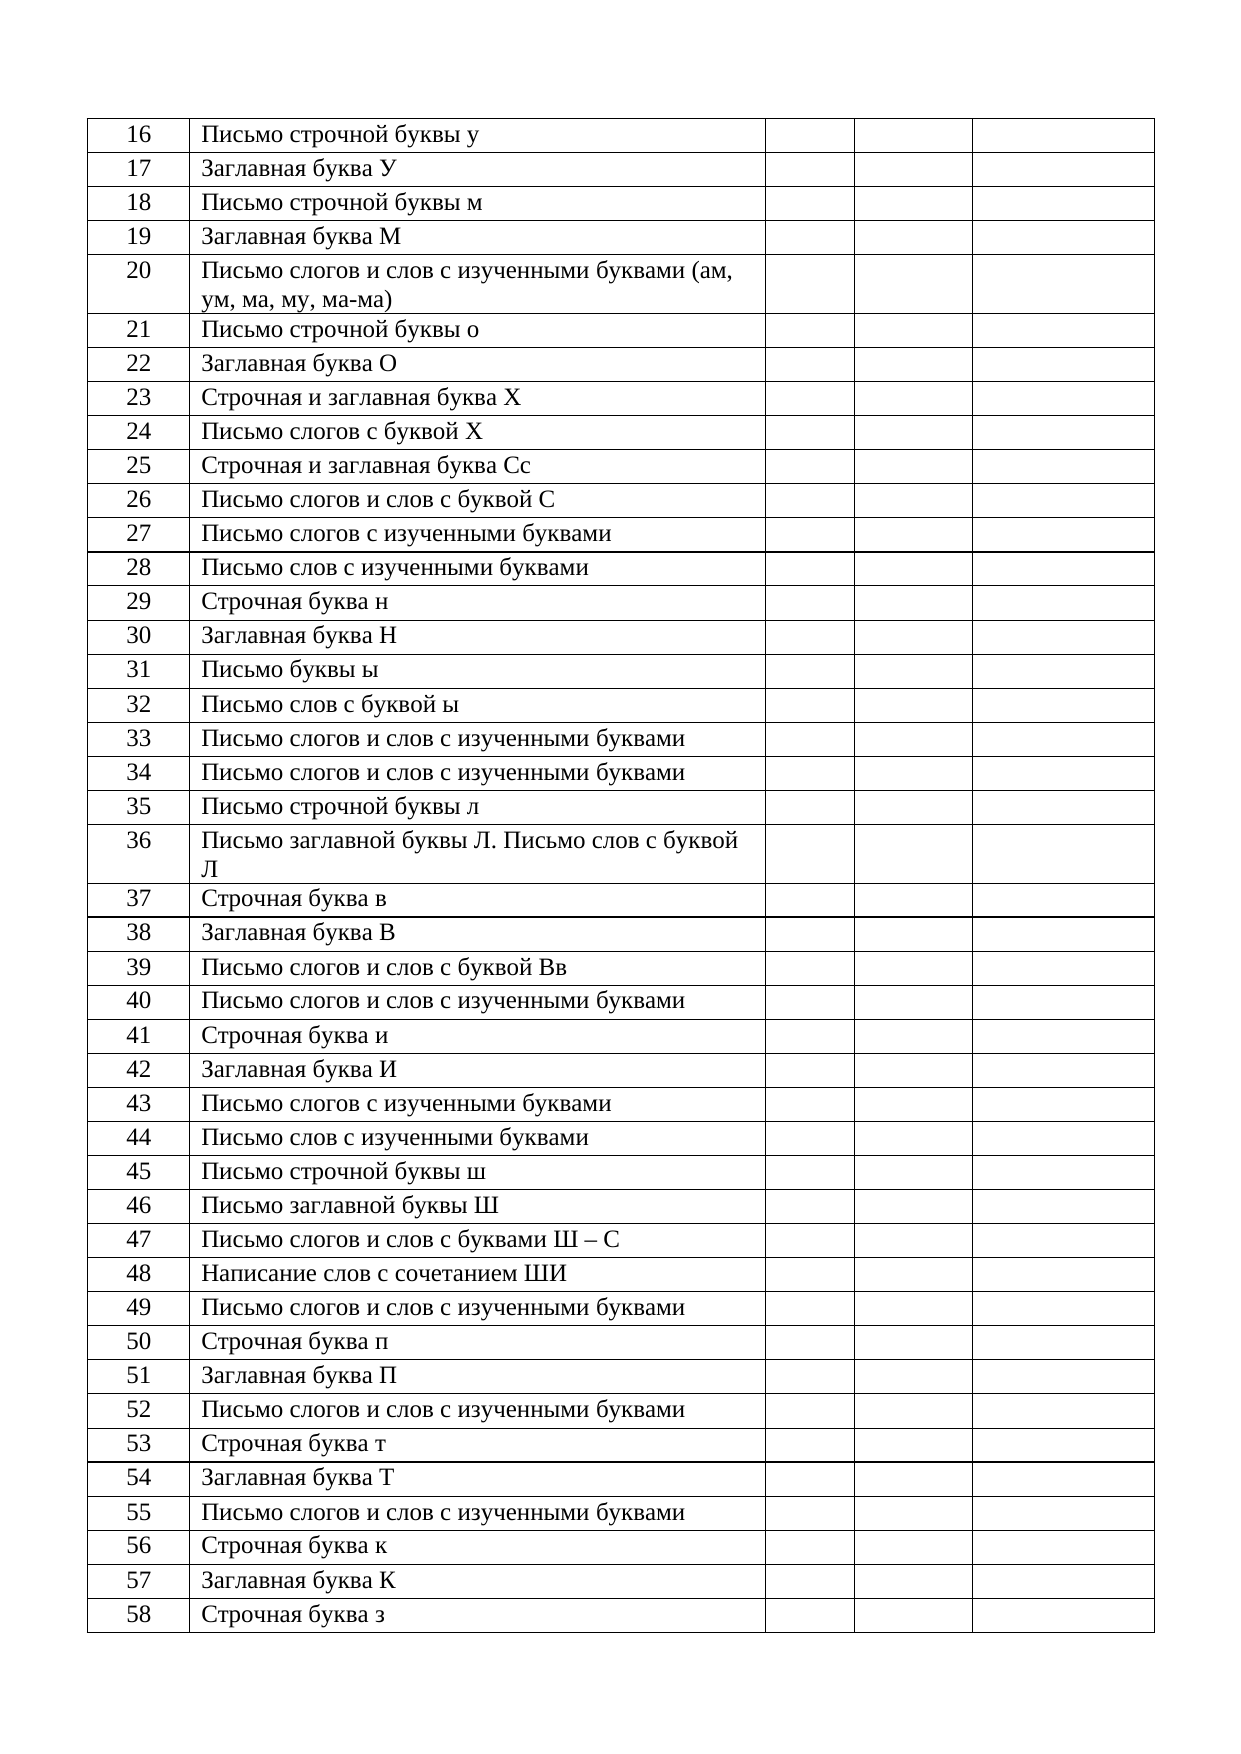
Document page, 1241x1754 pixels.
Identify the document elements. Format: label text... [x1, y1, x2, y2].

table_cell [973, 553, 1154, 585]
table_cell Заглавная буква В [190, 918, 765, 951]
table_cell Заглавная буква П [190, 1360, 765, 1393]
table_cell [973, 518, 1154, 551]
table_cell 24 [88, 416, 189, 449]
table_cell [973, 723, 1154, 756]
table_cell [973, 1190, 1154, 1223]
table_cell 23 [88, 382, 189, 415]
table_cell [973, 314, 1154, 347]
table_cell [973, 586, 1154, 619]
table_cell [855, 255, 972, 313]
table_cell [855, 518, 972, 551]
table_cell [766, 1088, 854, 1121]
table_cell Заглавная буква Н [190, 621, 765, 653]
table_cell 27 [88, 518, 189, 551]
table_cell [766, 1020, 854, 1053]
table_cell [973, 1429, 1154, 1461]
table_cell 18 [88, 187, 189, 220]
table_cell [766, 153, 854, 186]
table_cell [855, 348, 972, 381]
table_cell Строчная буква т [190, 1429, 765, 1461]
table_cell [855, 586, 972, 619]
table_cell 43 [88, 1088, 189, 1121]
table_cell [855, 1292, 972, 1325]
table_cell [766, 791, 854, 824]
table_cell [855, 1531, 972, 1564]
table_cell [766, 314, 854, 347]
table_cell [766, 119, 854, 152]
table_cell [973, 450, 1154, 483]
table_cell Письмо заглавной буквы Л. Письмо слов с буквой Л [190, 825, 765, 882]
table_cell [766, 1292, 854, 1325]
table_cell 22 [88, 348, 189, 381]
table_cell 16 [88, 119, 189, 152]
table_cell [766, 1565, 854, 1598]
table_cell 41 [88, 1020, 189, 1053]
table_cell [766, 655, 854, 688]
table_cell [855, 1463, 972, 1496]
table_cell [973, 1054, 1154, 1087]
table_cell [855, 221, 972, 254]
table_cell [855, 884, 972, 916]
table_cell Письмо слогов и слов с изученными буквами [190, 1292, 765, 1325]
table_cell [855, 153, 972, 186]
table_cell [766, 187, 854, 220]
table_cell [855, 187, 972, 220]
table_cell [855, 1326, 972, 1359]
table_cell [973, 382, 1154, 415]
table_cell Письмо буквы ы [190, 655, 765, 688]
table_cell [973, 1156, 1154, 1189]
table_cell Строчная буква к [190, 1531, 765, 1564]
table_cell [766, 825, 854, 882]
table_cell Заглавная буква К [190, 1565, 765, 1598]
table_cell 28 [88, 553, 189, 585]
table_cell 49 [88, 1292, 189, 1325]
table_cell Письмо слов с изученными буквами [190, 553, 765, 585]
table_cell 39 [88, 952, 189, 984]
table_cell [766, 1531, 854, 1564]
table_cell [190, 1394, 765, 1427]
table_cell [973, 1326, 1154, 1359]
table_cell 32 [88, 689, 189, 722]
table_cell [973, 621, 1154, 653]
table_cell [973, 153, 1154, 186]
table_cell [855, 621, 972, 653]
table_cell [973, 1531, 1154, 1564]
table_cell [766, 1122, 854, 1155]
table_cell [855, 757, 972, 790]
table_cell [855, 553, 972, 585]
table_cell [973, 1258, 1154, 1291]
table_cell [766, 621, 854, 653]
table_cell [855, 119, 972, 152]
table_cell Письмо слогов и слов с изученными буквами [190, 757, 765, 790]
table_cell [766, 1599, 854, 1632]
table_cell Письмо слогов с буквой X [190, 416, 765, 449]
table_cell Написание слов с сочетанием ШИ [190, 1258, 765, 1291]
table_cell [855, 1224, 972, 1257]
table_cell [973, 1292, 1154, 1325]
table_cell 21 [88, 314, 189, 347]
table_cell [855, 416, 972, 449]
table_cell Заглавная буква У [190, 153, 765, 186]
table_cell [855, 450, 972, 483]
table_cell [766, 450, 854, 483]
table_cell 58 [88, 1599, 189, 1632]
table_cell [855, 1088, 972, 1121]
table_cell 55 [88, 1497, 189, 1529]
table_cell [766, 1156, 854, 1189]
table_cell [973, 119, 1154, 152]
table_cell [855, 952, 972, 984]
table_cell [855, 1360, 972, 1393]
table_cell Заглавная буква О [190, 348, 765, 381]
table_cell [973, 416, 1154, 449]
table_cell [766, 884, 854, 916]
table_cell 33 [88, 723, 189, 756]
table_cell [973, 1088, 1154, 1121]
table_cell [766, 1429, 854, 1461]
table_cell Письмо слогов и слов с изученными буквами [190, 723, 765, 756]
table_cell [855, 1394, 972, 1427]
table_cell [766, 416, 854, 449]
table_cell 51 [88, 1360, 189, 1393]
table_cell Письмо строчной буквы м [190, 187, 765, 220]
table_cell [766, 348, 854, 381]
table_cell 50 [88, 1326, 189, 1359]
table_cell 38 [88, 918, 189, 951]
table_cell [973, 1394, 1154, 1427]
table_cell [973, 484, 1154, 517]
table_cell [766, 553, 854, 585]
table_cell [855, 1599, 972, 1632]
table_cell Строчная и заглавная буква Х [190, 382, 765, 415]
table_cell [855, 689, 972, 722]
table_cell [973, 952, 1154, 984]
table_cell Строчная буква п [190, 1326, 765, 1359]
table_cell [973, 348, 1154, 381]
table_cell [190, 1497, 765, 1529]
table_cell 30 [88, 621, 189, 653]
table_cell [855, 918, 972, 951]
table_cell [766, 1224, 854, 1257]
table_cell [855, 484, 972, 517]
table_cell [973, 918, 1154, 951]
table_cell 52 [88, 1394, 189, 1427]
table_cell Письмо слогов и слов с буквами Ш – С [190, 1224, 765, 1257]
table_cell [973, 1122, 1154, 1155]
table_cell [766, 1497, 854, 1529]
table_cell [973, 1497, 1154, 1529]
table_cell [973, 221, 1154, 254]
table_cell [766, 689, 854, 722]
table_cell Письмо слогов и слов с изученными буквами [190, 986, 765, 1019]
table_cell [766, 1054, 854, 1087]
table_cell [766, 1190, 854, 1223]
table_cell 17 [88, 153, 189, 186]
table_cell 35 [88, 791, 189, 824]
table_cell [855, 1429, 972, 1461]
table_cell [973, 1360, 1154, 1393]
table_cell Строчная буква в [190, 884, 765, 916]
table_cell 34 [88, 757, 189, 790]
table_cell 48 [88, 1258, 189, 1291]
table_cell Письмо слогов и слов с изученными буквами (ам, ум, ма, му, ма-ма) [190, 255, 765, 313]
table_cell [766, 1463, 854, 1496]
table_cell Письмо слогов с изученными буквами [190, 518, 765, 551]
table_cell [855, 723, 972, 756]
table_cell Письмо слов с изученными буквами [190, 1122, 765, 1155]
table_cell Строчная буква н [190, 586, 765, 619]
table_cell [766, 1258, 854, 1291]
table_cell [855, 382, 972, 415]
table_cell [973, 884, 1154, 916]
table_cell Письмо строчной буквы л [190, 791, 765, 824]
table_cell [766, 986, 854, 1019]
table_cell Заглавная буква М [190, 221, 765, 254]
table_cell 25 [88, 450, 189, 483]
table_cell [766, 757, 854, 790]
table_cell [973, 187, 1154, 220]
table_cell Письмо строчной буквы ш [190, 1156, 765, 1189]
table_cell [766, 952, 854, 984]
table_cell [973, 689, 1154, 722]
table_cell [766, 1360, 854, 1393]
table_cell [855, 1190, 972, 1223]
table_cell [766, 255, 854, 313]
table_cell Письмо строчной буквы о [190, 314, 765, 347]
table_cell 36 [88, 825, 189, 882]
table_cell [973, 986, 1154, 1019]
table_cell [855, 825, 972, 882]
table_cell 29 [88, 586, 189, 619]
table_cell 54 [88, 1463, 189, 1496]
table_cell [766, 221, 854, 254]
table_cell Письмо заглавной буквы Ш [190, 1190, 765, 1223]
table_cell Строчная и заглавная буква Сс [190, 450, 765, 483]
table_cell [766, 382, 854, 415]
table_cell 57 [88, 1565, 189, 1598]
table_cell [973, 1565, 1154, 1598]
table_cell Письмо строчной буквы у [190, 119, 765, 152]
table_cell 26 [88, 484, 189, 517]
table_cell 45 [88, 1156, 189, 1189]
table_cell 53 [88, 1429, 189, 1461]
table_cell [855, 1156, 972, 1189]
table_cell [973, 791, 1154, 824]
table_cell [855, 791, 972, 824]
table_cell [855, 655, 972, 688]
table_cell [766, 518, 854, 551]
table_cell [855, 314, 972, 347]
table_cell [766, 1326, 854, 1359]
table_cell [766, 484, 854, 517]
table_cell 19 [88, 221, 189, 254]
table_cell 46 [88, 1190, 189, 1223]
table_cell [855, 1122, 972, 1155]
table_cell [766, 1394, 854, 1427]
table_cell [973, 655, 1154, 688]
table_cell 44 [88, 1122, 189, 1155]
table_cell [973, 1224, 1154, 1257]
table_cell [766, 586, 854, 619]
table_cell [973, 825, 1154, 882]
table_cell Письмо слогов и слов с буквой Вв [190, 952, 765, 984]
table_cell 47 [88, 1224, 189, 1257]
table_cell Письмо слов с буквой ы [190, 689, 765, 722]
table_cell Заглавная буква Т [190, 1463, 765, 1496]
table_cell [973, 757, 1154, 790]
table_cell [855, 1054, 972, 1087]
table_cell [855, 1497, 972, 1529]
table_cell [855, 1258, 972, 1291]
table_cell [855, 1020, 972, 1053]
table_cell 37 [88, 884, 189, 916]
table_cell [973, 255, 1154, 313]
table_cell Строчная буква и [190, 1020, 765, 1053]
table_cell Строчная буква з [190, 1599, 765, 1632]
table_cell [766, 918, 854, 951]
table_cell [973, 1020, 1154, 1053]
table_cell Письмо слогов с изученными буквами [190, 1088, 765, 1121]
table_cell Письмо слогов и слов с буквой С [190, 484, 765, 517]
table_cell 56 [88, 1531, 189, 1564]
table_cell [766, 723, 854, 756]
table_cell [973, 1463, 1154, 1496]
table_cell [973, 1599, 1154, 1632]
table_cell [855, 1565, 972, 1598]
table_cell 31 [88, 655, 189, 688]
table_cell Заглавная буква И [190, 1054, 765, 1087]
table_cell 40 [88, 986, 189, 1019]
table_cell 20 [88, 255, 189, 313]
table_cell [855, 986, 972, 1019]
table_cell 42 [88, 1054, 189, 1087]
